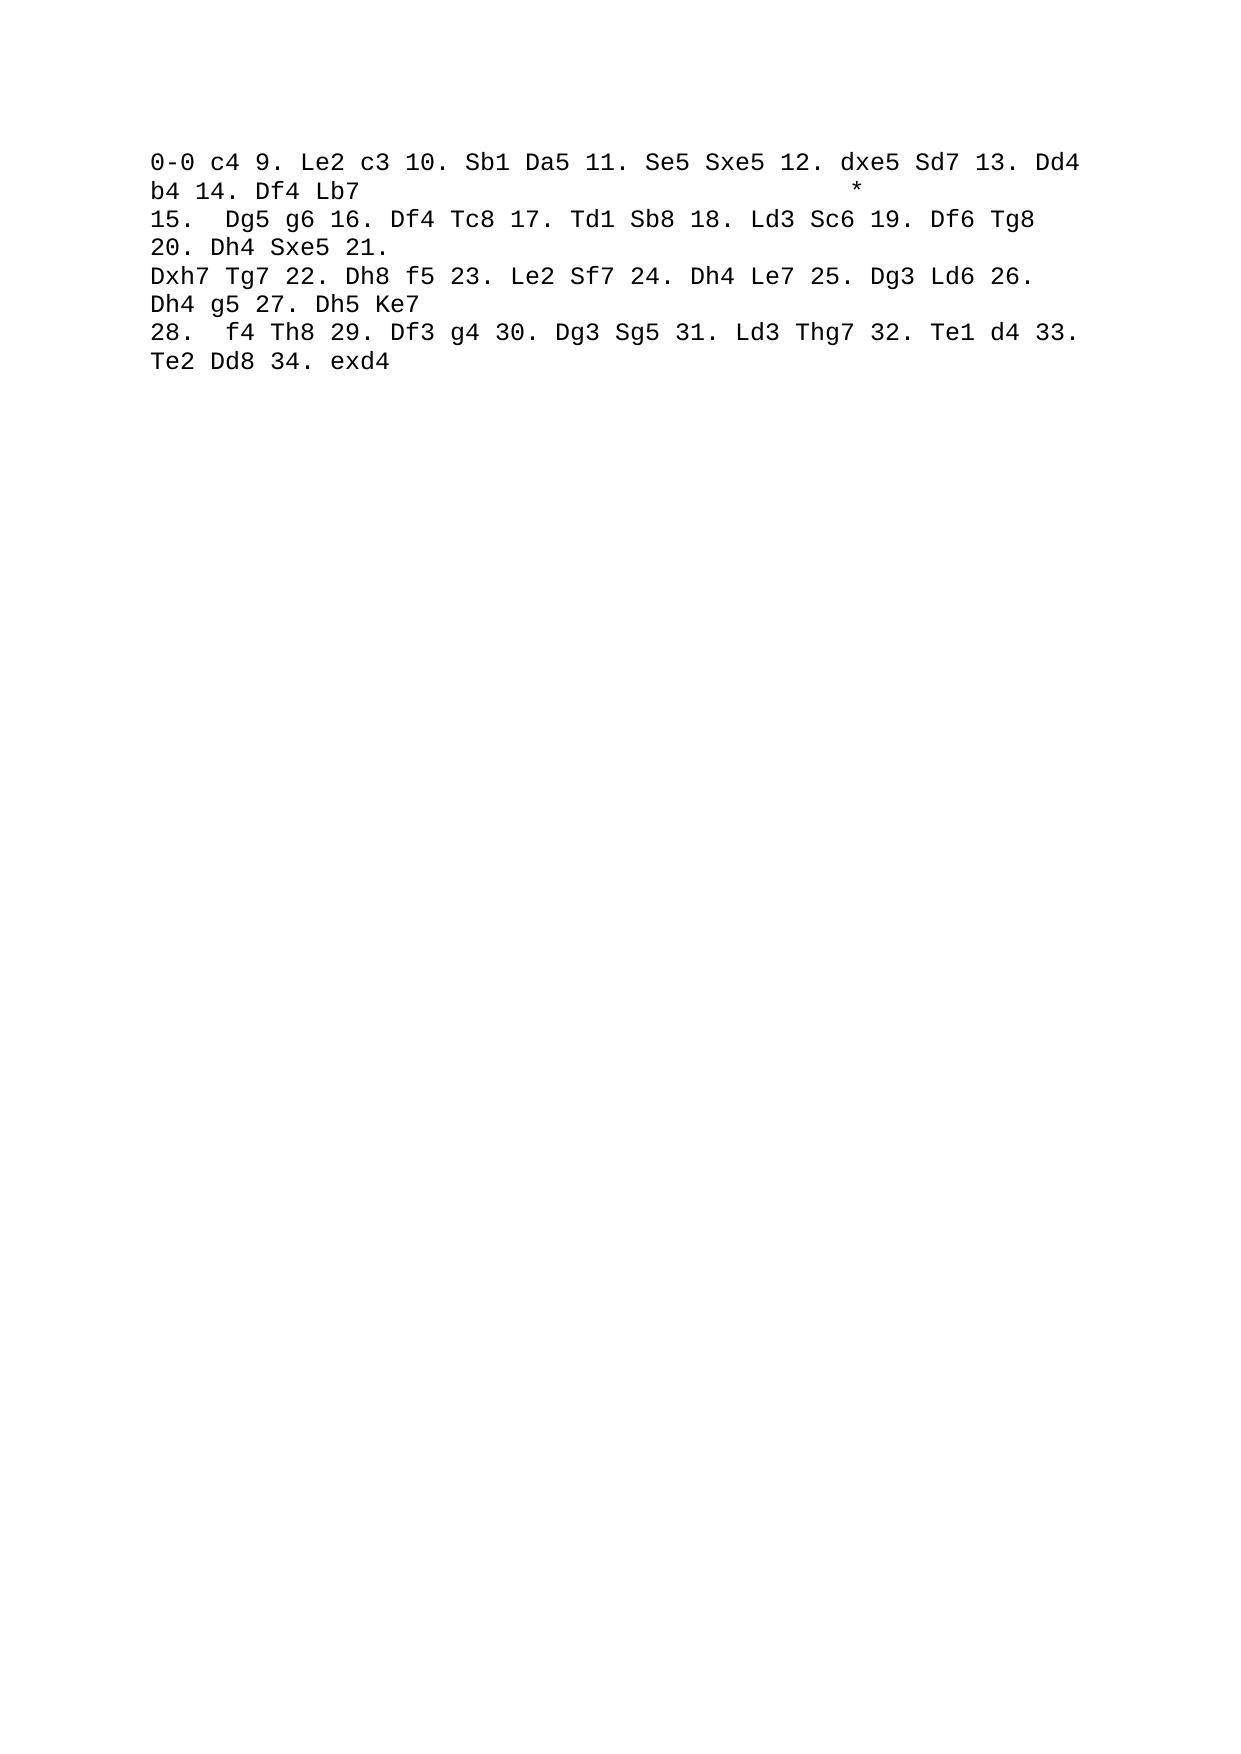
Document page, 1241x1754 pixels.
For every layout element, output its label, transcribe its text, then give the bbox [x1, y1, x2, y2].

text Dxh7 Tg7 22. Dh8 f5 23. Le2 Sf7 24. Dh4 Le7 25. Dg3 Ld6 26. Dh4 g5 27. Dh5 Ke7 [150, 263, 1090, 320]
text 0-0 c4 9. Le2 c3 10. Sb1 Da5 11. Se5 Sxe5 12. dxe5 Sd7 13. Dd4 b4 14. Df4 Lb7 * [150, 150, 1090, 207]
text 28. f4 Th8 29. Df3 g4 30. Dg3 Sg5 31. Ld3 Thg7 32. Te1 d4 33. Te2 Dd8 34. exd4 [150, 320, 1090, 377]
text 15. Dg5 g6 16. Df4 Tc8 17. Td1 Sb8 18. Ld3 Sc6 19. Df6 Tg8 20. Dh4 Sxe5 21. [150, 207, 1090, 263]
